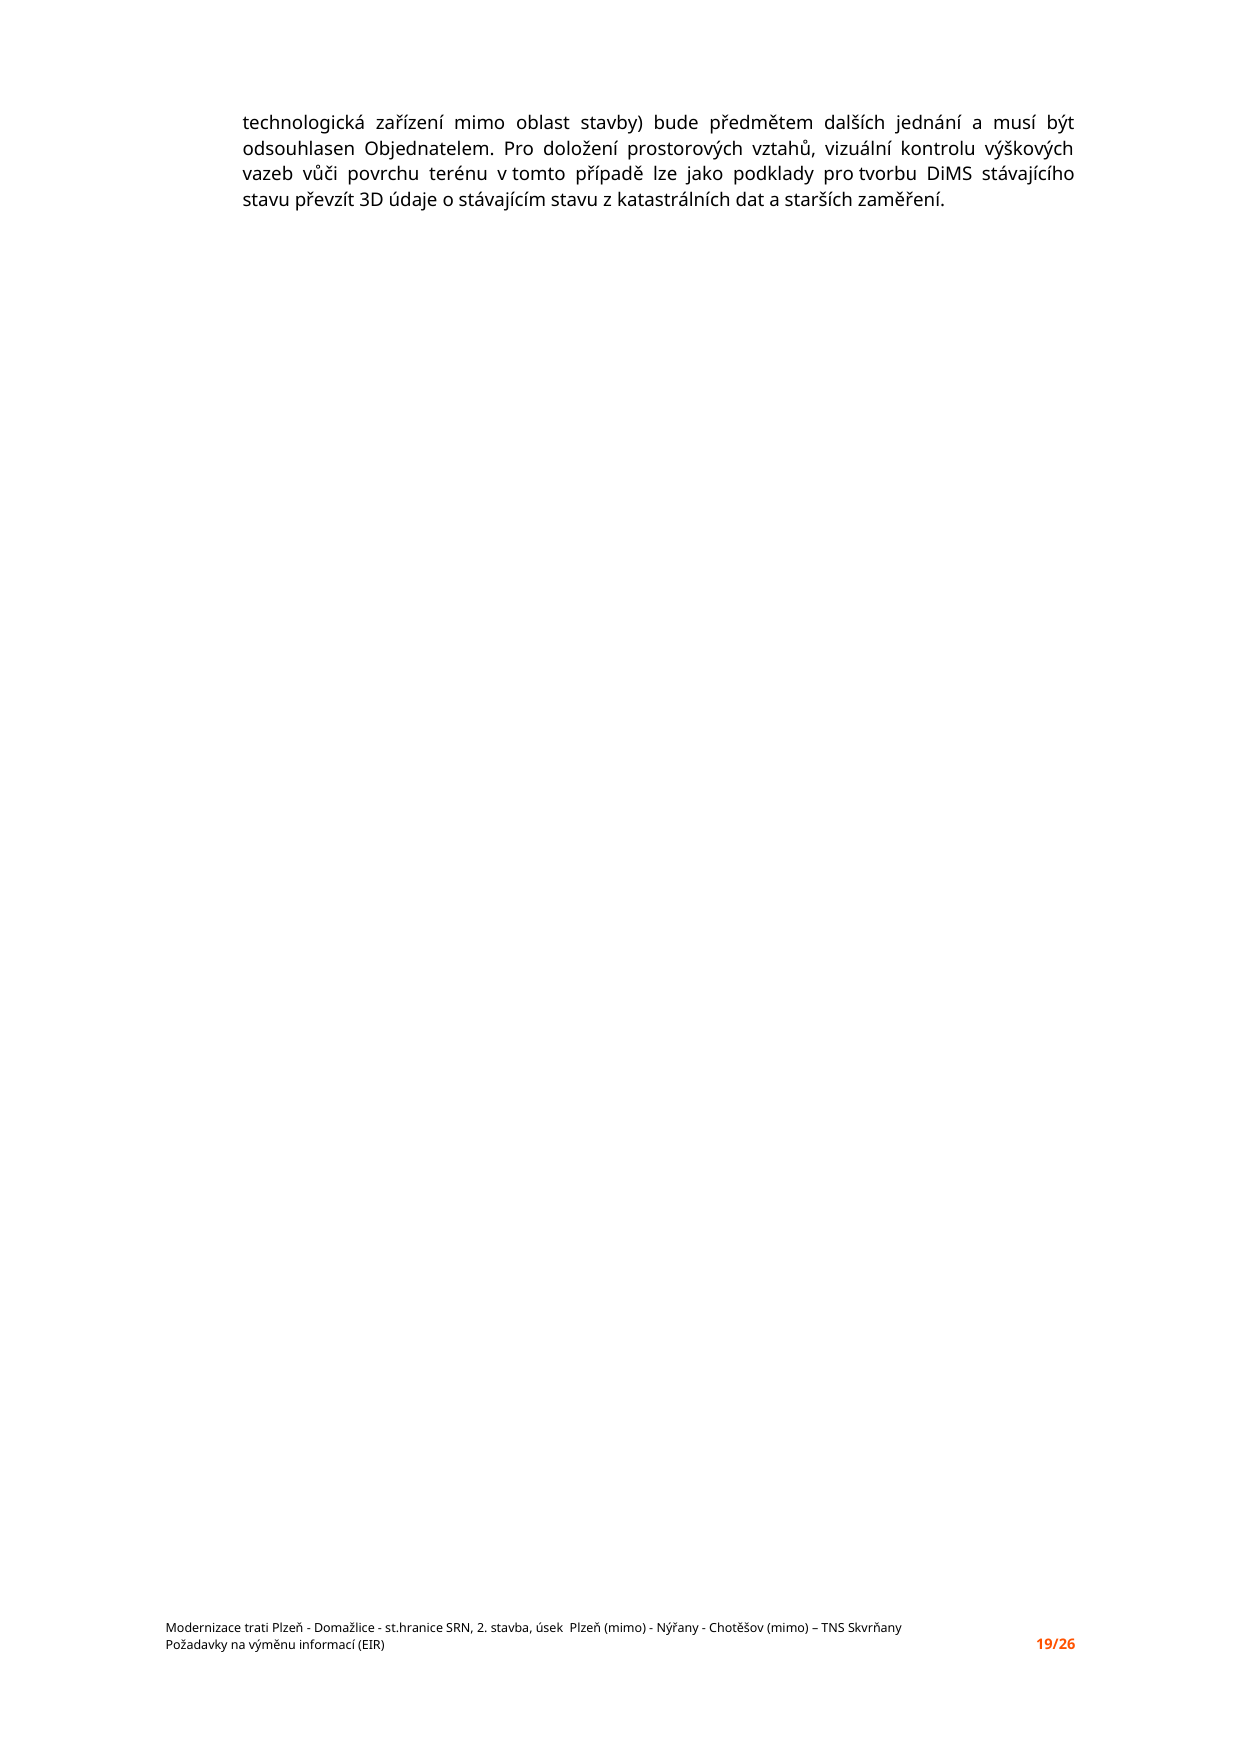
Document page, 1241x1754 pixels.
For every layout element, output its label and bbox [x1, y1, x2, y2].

text [165, 109, 1075, 211]
